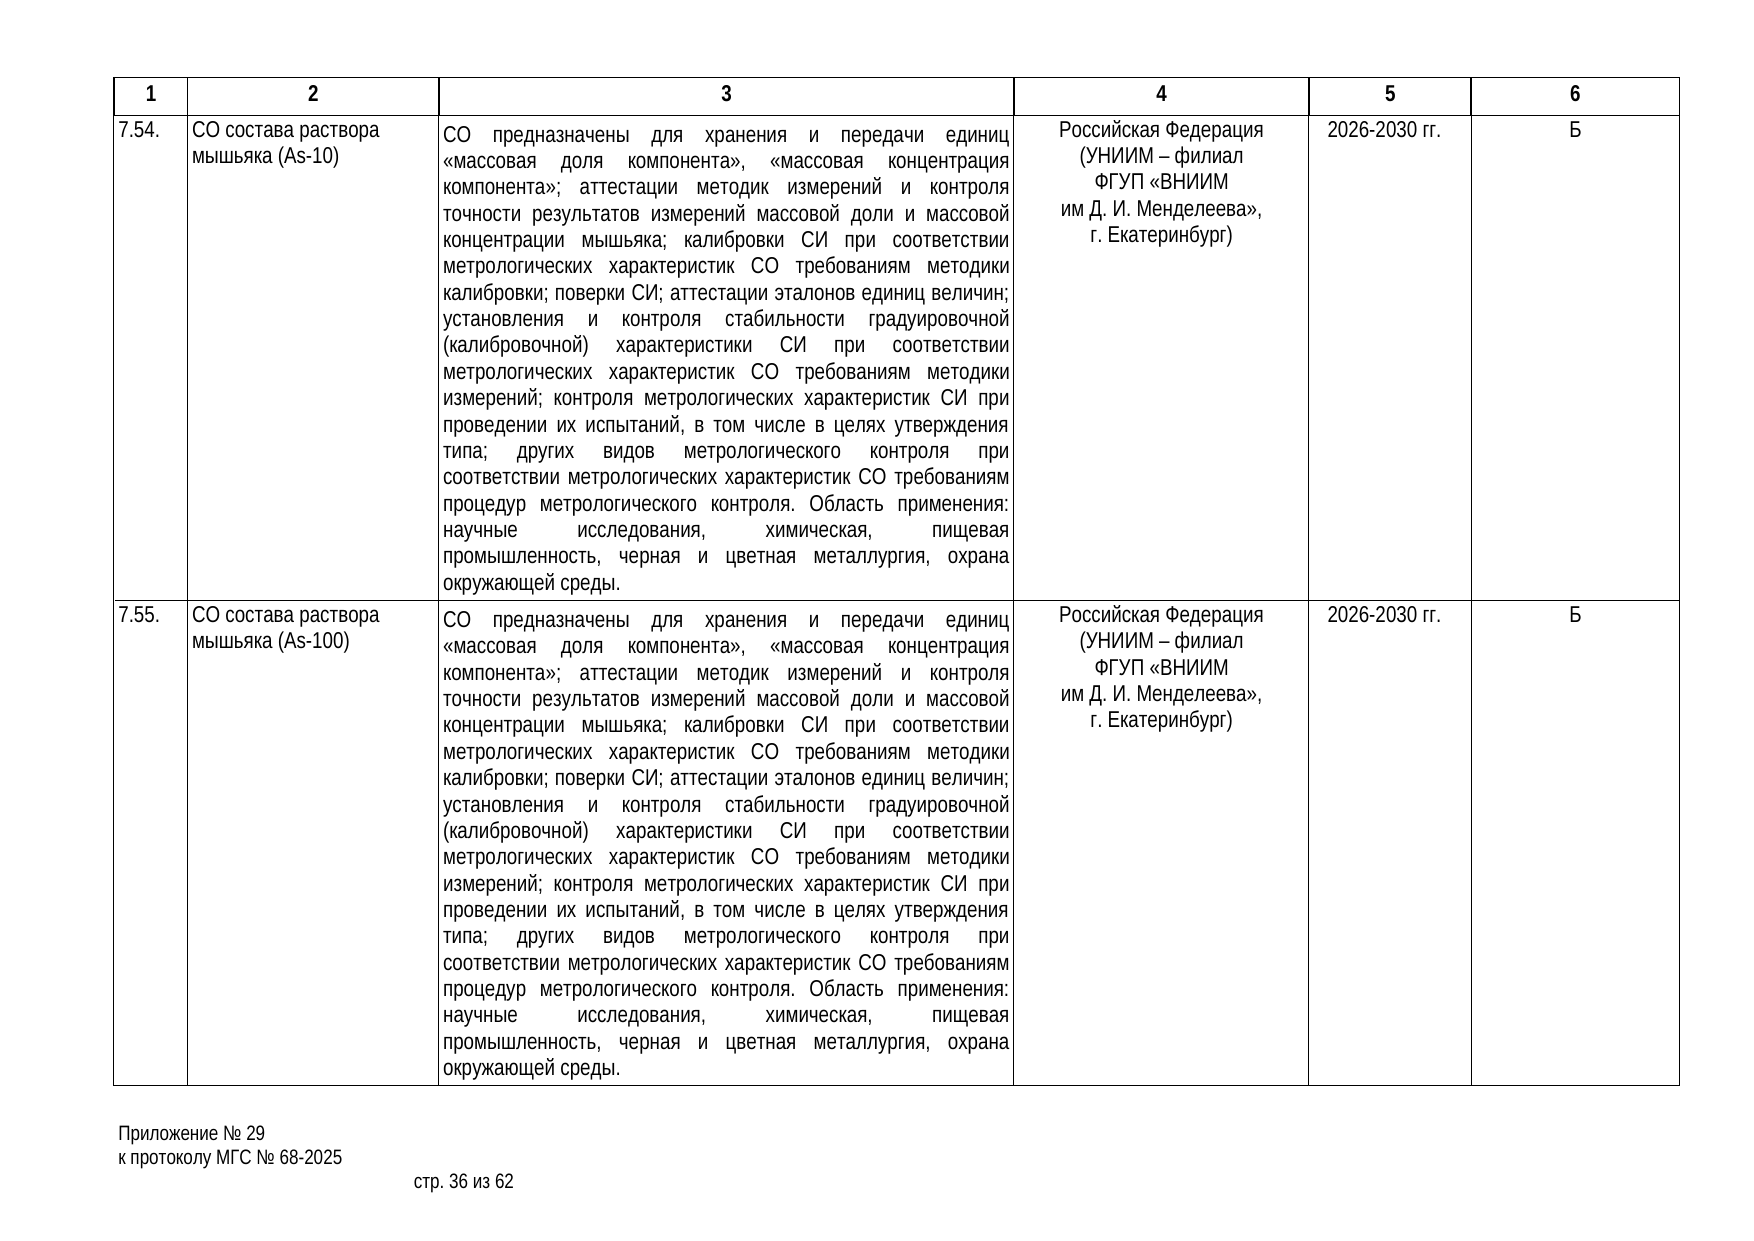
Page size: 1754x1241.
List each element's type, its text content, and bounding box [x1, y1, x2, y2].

table_header 4 [1015, 78, 1308, 114]
table_cell [114, 116, 187, 600]
table_cell [114, 600, 187, 1085]
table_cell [439, 601, 1013, 1085]
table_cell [1014, 601, 1308, 1085]
table_header 3 [440, 78, 1013, 114]
table_cell 2026-2030 гг. [1309, 116, 1471, 600]
table_header 5 [1310, 78, 1470, 114]
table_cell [1014, 116, 1308, 600]
table_cell 2026-2030 гг. [1309, 601, 1471, 1085]
table_cell Б [1472, 116, 1679, 600]
table_cell СО состава раствора мышьяка (As-10) [188, 116, 438, 600]
table_header 2 [188, 78, 438, 114]
table_cell Б [1472, 601, 1679, 1085]
table_header 6 [1472, 78, 1679, 114]
table_cell СО состава раствора мышьяка (As-100) [188, 601, 438, 1085]
table_header 1 [115, 78, 187, 114]
